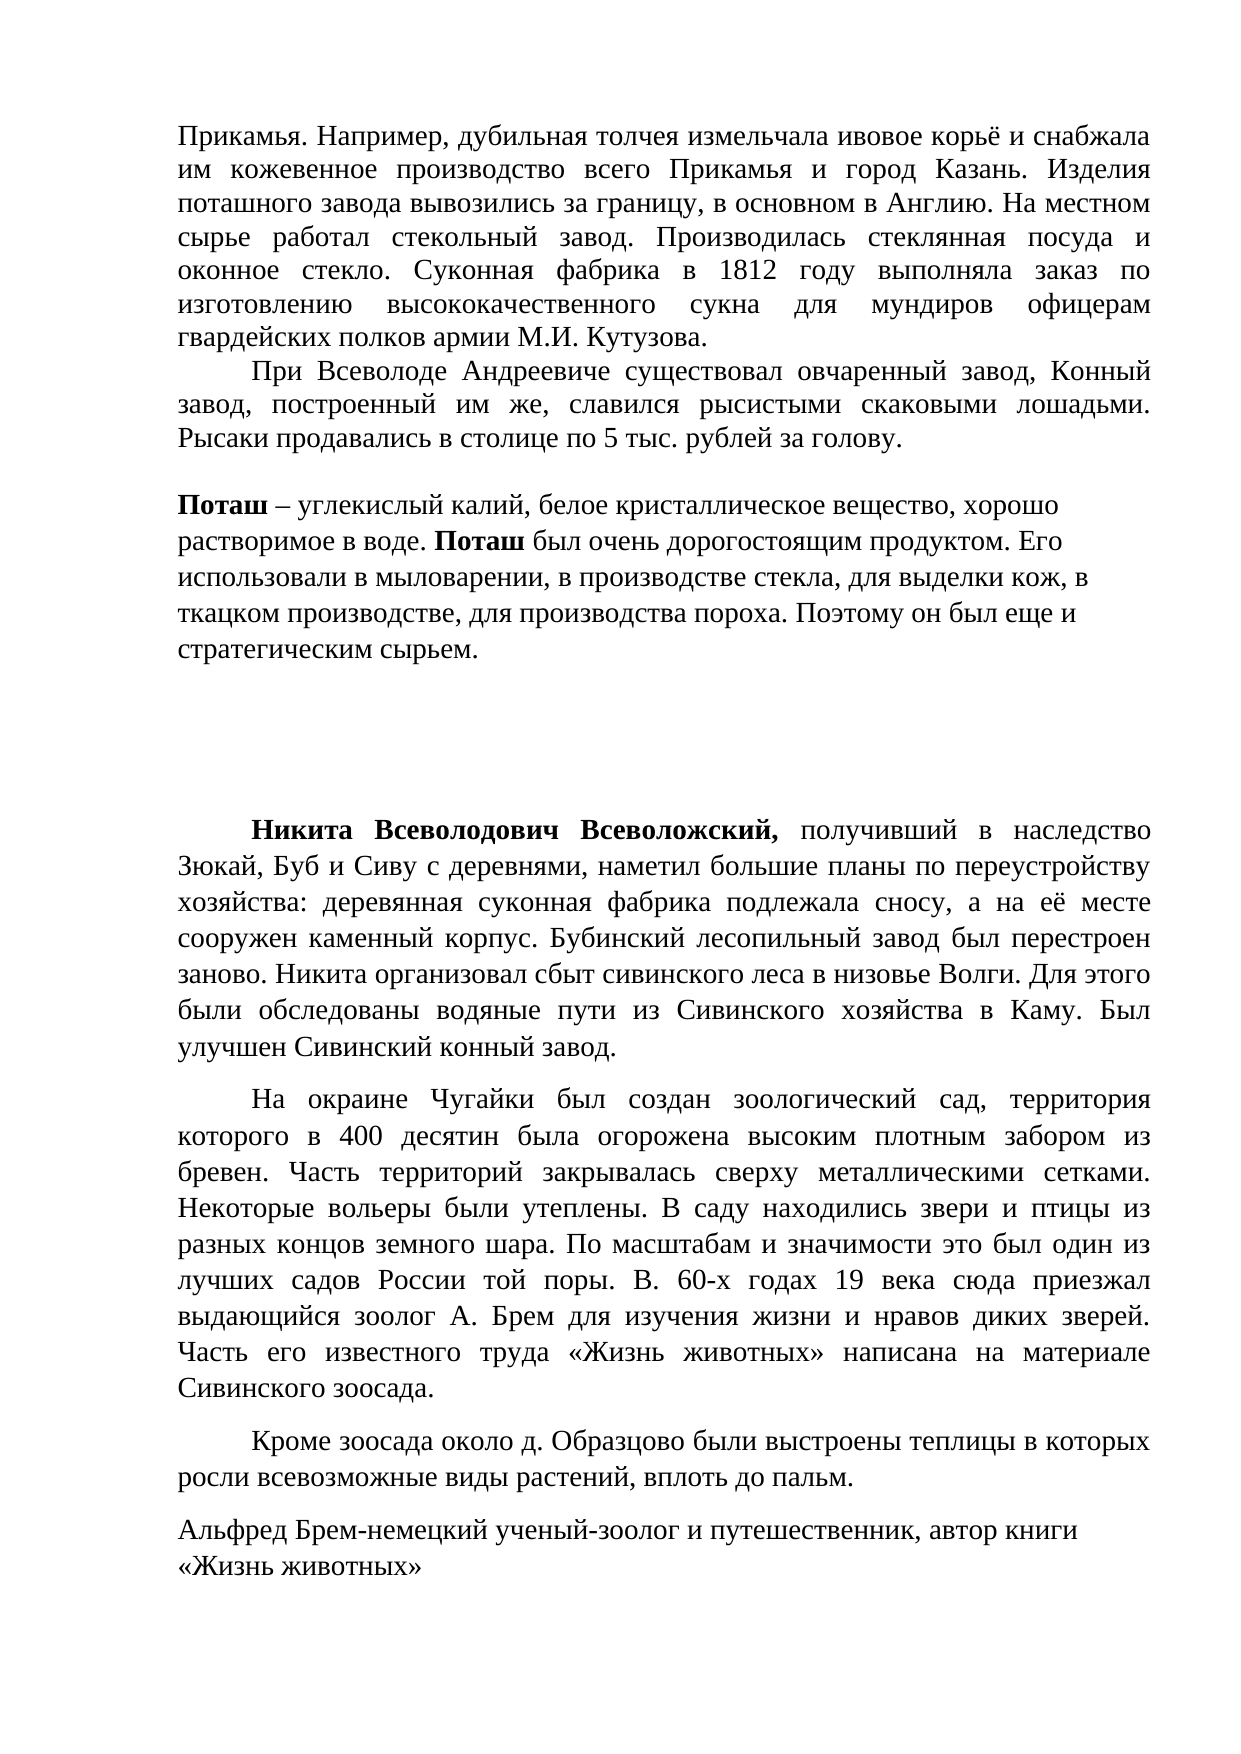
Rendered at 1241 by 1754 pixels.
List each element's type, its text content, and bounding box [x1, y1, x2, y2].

text Поташ – углекислый калий, белое кристаллическое вещество, хорошо растворимое в воде. Поташ был очень дорогостоящим продуктом. Его использовали в мыловарении, в производстве стекла, для выделки кож, в ткацком производстве, для производства пороха. Поэтому он был еще и стратегическим сырьем. [177, 487, 1152, 665]
text Кроме зоосада около д. Образцово были выстроены теплицы в которых росли всевозможные виды растений, вплоть до пальм. [177, 1423, 1152, 1493]
text При Всеволоде Андреевиче существовал овчаренный завод, Конный завод, построенный им же, славился рысистыми скаковыми лошадьми. Рысаки продавались в столице по 5 тыс. рублей за голову. [177, 353, 1152, 453]
text На окраине Чугайки был создан зоологический сад, территория которого в 400 десятин была огорожена высоким плотным забором из бревен. Часть территорий закрывалась сверху металлическими сетками. Некоторые вольеры были утеплены. В саду находились звери и птицы из разных концов земного шара. По масштабам и значимости это был один из лучших садов России той поры. В. 60-х годах 19 века сюда приезжал выдающийся зоолог А. Брем для изучения жизни и нравов диких зверей. Часть его известного труда «Жизнь животных» написана на материале Сивинского зоосада. [177, 1081, 1152, 1404]
text Никита Всеволодович Всеволожский, получивший в наследство Зюкай, Буб и Сиву с деревнями, наметил большие планы по переустройству хозяйства: деревянная суконная фабрика подлежала сносу, а на её месте сооружен каменный корпус. Бубинский лесопильный завод был перестроен заново. Никита организовал сбыт сивинского леса в низовье Волги. Для этого были обследованы водяные пути из Сивинского хозяйства в Каму. Был улучшен Сивинский конный завод. [177, 812, 1152, 1062]
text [177, 118, 1152, 353]
text Альфред Брем-немецкий ученый-зоолог и путешественник, автор книги «Жизнь животных» [177, 1512, 1152, 1582]
